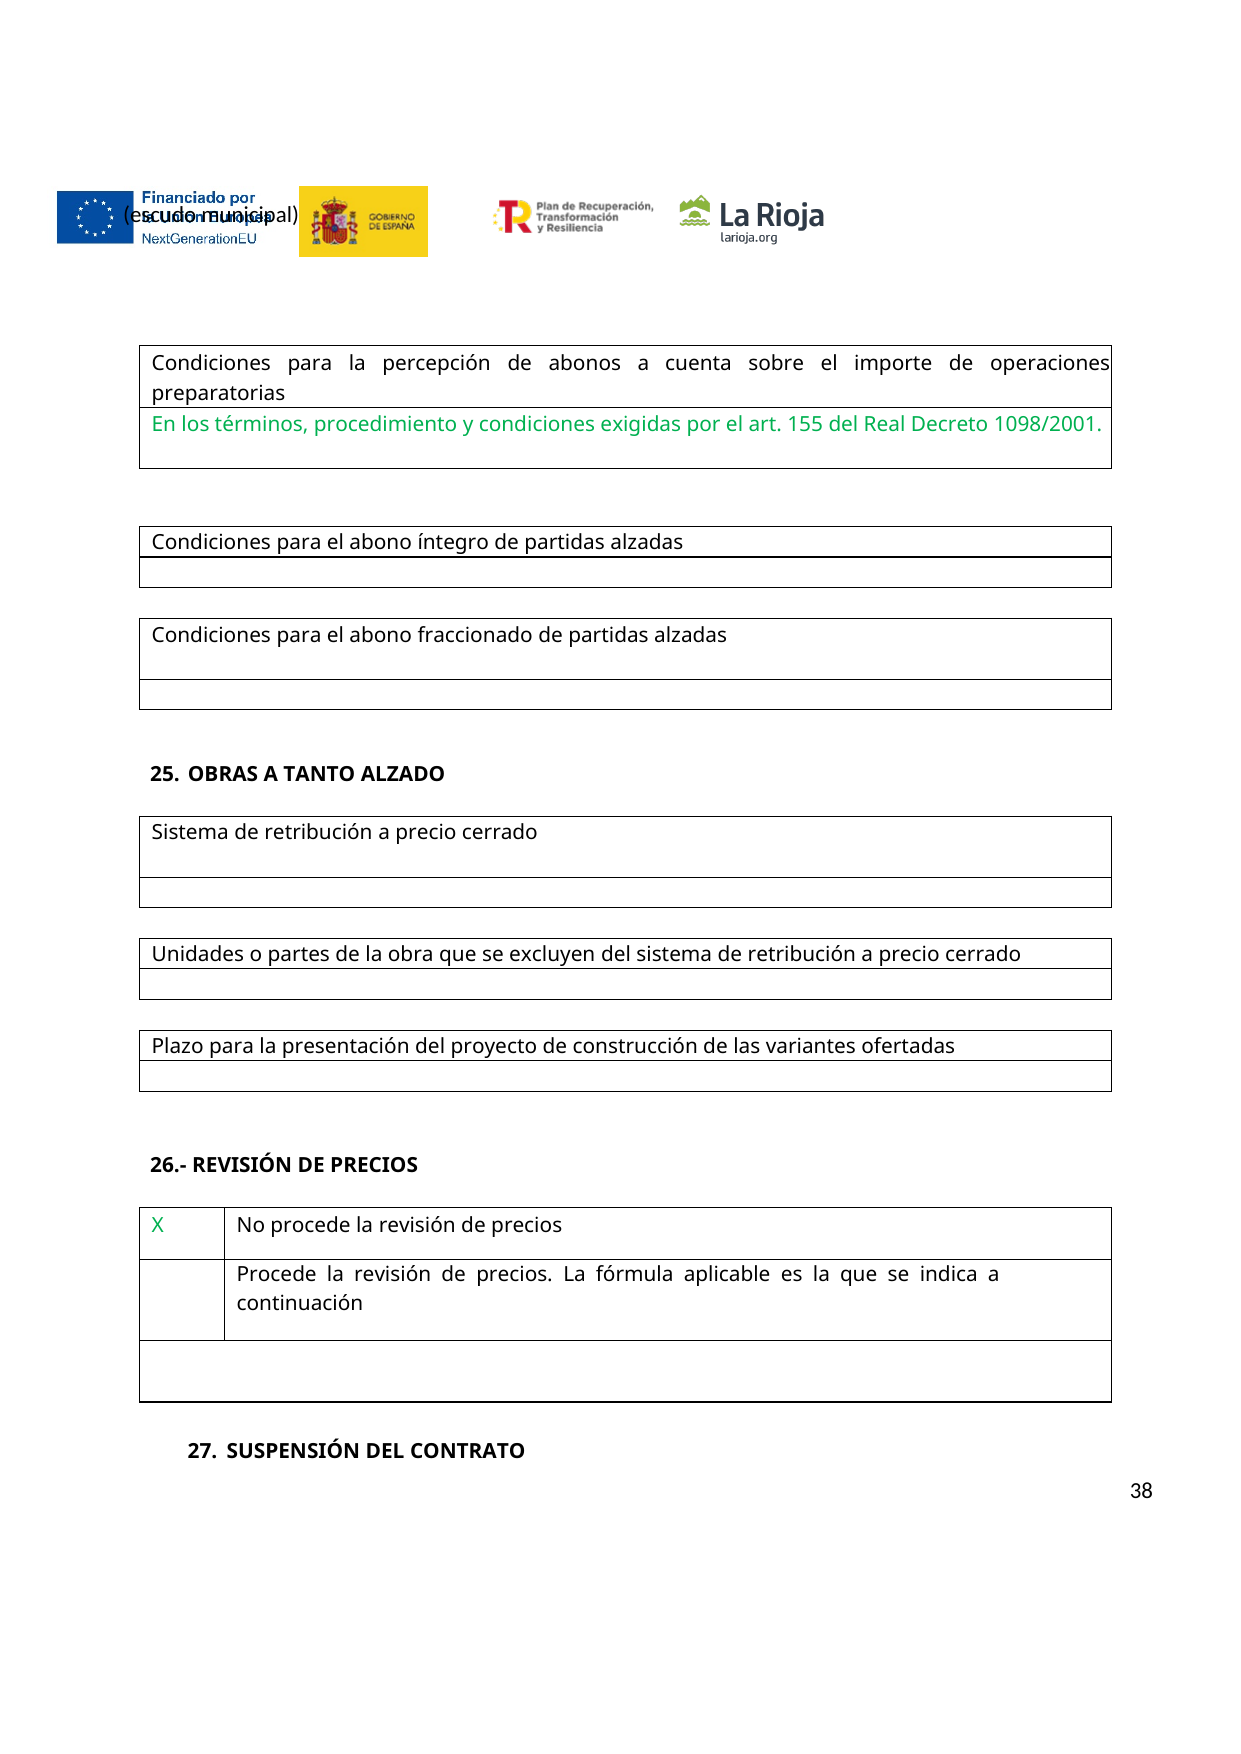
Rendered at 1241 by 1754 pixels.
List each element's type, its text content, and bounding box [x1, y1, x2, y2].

table_header X [140, 1208, 224, 1258]
picture [485, 167, 661, 247]
table_header No procede la revisión de precios [225, 1208, 1111, 1258]
table_header Condiciones para la percepción de abonos a cuenta sobre el importe de operaciones preparatorias [140, 346, 1111, 407]
table_header Plazo para la presentación del proyecto de construcción de las variantes ofertadas [140, 1031, 1111, 1060]
table_header Condiciones para el abono fraccionado de partidas alzadas [140, 619, 1111, 679]
table_cell [140, 1260, 224, 1340]
picture [662, 140, 838, 280]
table_cell [140, 1341, 1111, 1401]
table_header Condiciones para el abono íntegro de partidas alzadas [140, 527, 1111, 556]
picture [299, 186, 428, 257]
table_cell [140, 680, 1111, 709]
text 26.- REVISIÓN DE PRECIOS [150, 1150, 1153, 1178]
list OBRAS A TANTO ALZADO [150, 759, 1153, 787]
table_cell [140, 969, 1111, 999]
table_cell Procede la revisión de precios. La fórmula aplicable es la que se indica a continuación [225, 1260, 1111, 1340]
table_cell [140, 558, 1111, 587]
table_header Sistema de retribución a precio cerrado [140, 817, 1111, 877]
table_cell [140, 1061, 1111, 1091]
table_header Unidades o partes de la obra que se excluyen del sistema de retribución a precio cerrado [140, 939, 1111, 968]
list SUSPENSIÓN DEL CONTRATO [187, 1436, 1153, 1465]
picture [47, 186, 276, 248]
table_cell En los términos, procedimiento y condiciones exigidas por el art. 155 del Real Decreto 1098/2001. [140, 408, 1111, 468]
table_cell [140, 878, 1111, 907]
